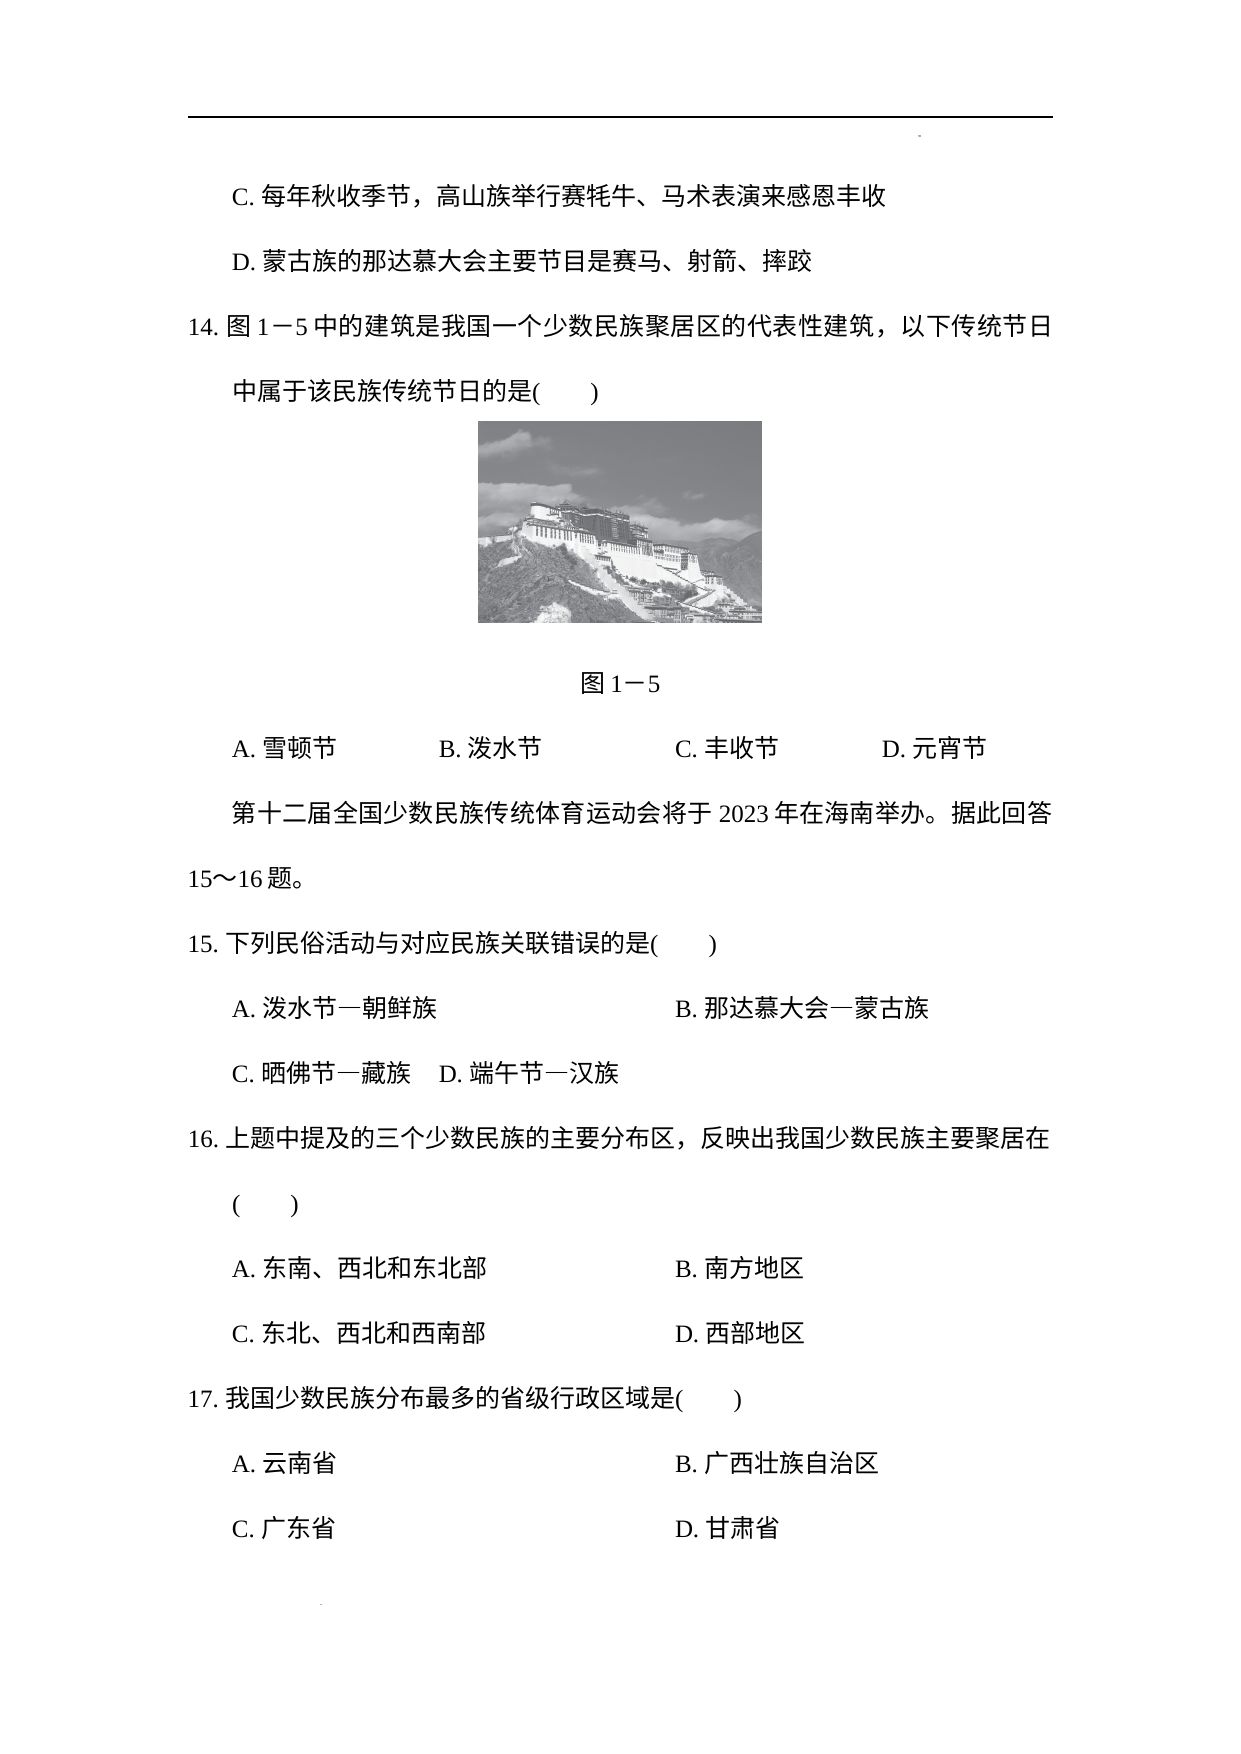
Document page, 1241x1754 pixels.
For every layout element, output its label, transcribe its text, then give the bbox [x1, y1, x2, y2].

text A. 云南省 B. 广西壮族自治区 [187, 1429, 1053, 1494]
text C. 晒佛节—藏族 D. 端午节—汉族 [187, 1039, 1053, 1104]
text 14. 图1－5中的建筑是我国一个少数民族聚居区的代表性建筑，以下传统节日中属于该民族传统节日的是( ) [188, 292, 1053, 422]
text 17. 我国少数民族分布最多的省级行政区域是( ) [187, 1364, 1053, 1429]
text 第十二届全国少数民族传统体育运动会将于2023年在海南举办。据此回答15～16题。 [187, 779, 1053, 909]
text A. 东南、西北和东北部 B. 南方地区 [187, 1234, 1053, 1299]
text C. 广东省 D. 甘肃省 [187, 1494, 1053, 1559]
text 16. 上题中提及的三个少数民族的主要分布区，反映出我国少数民族主要聚居在( ) [188, 1104, 1053, 1234]
text 图1－5 [187, 649, 1053, 714]
text A. 雪顿节 B. 泼水节 C. 丰收节 D. 元宵节 [187, 714, 1053, 779]
text C. 每年秋收季节，高山族举行赛牦牛、马术表演来感恩丰收 [187, 162, 1053, 227]
text D. 蒙古族的那达慕大会主要节目是赛马、射箭、摔跤 [187, 227, 1053, 292]
text 15. 下列民俗活动与对应民族关联错误的是( ) [187, 909, 1053, 974]
text C. 东北、西北和西南部 D. 西部地区 [187, 1299, 1053, 1364]
text A. 泼水节—朝鲜族 B. 那达慕大会—蒙古族 [187, 974, 1053, 1039]
